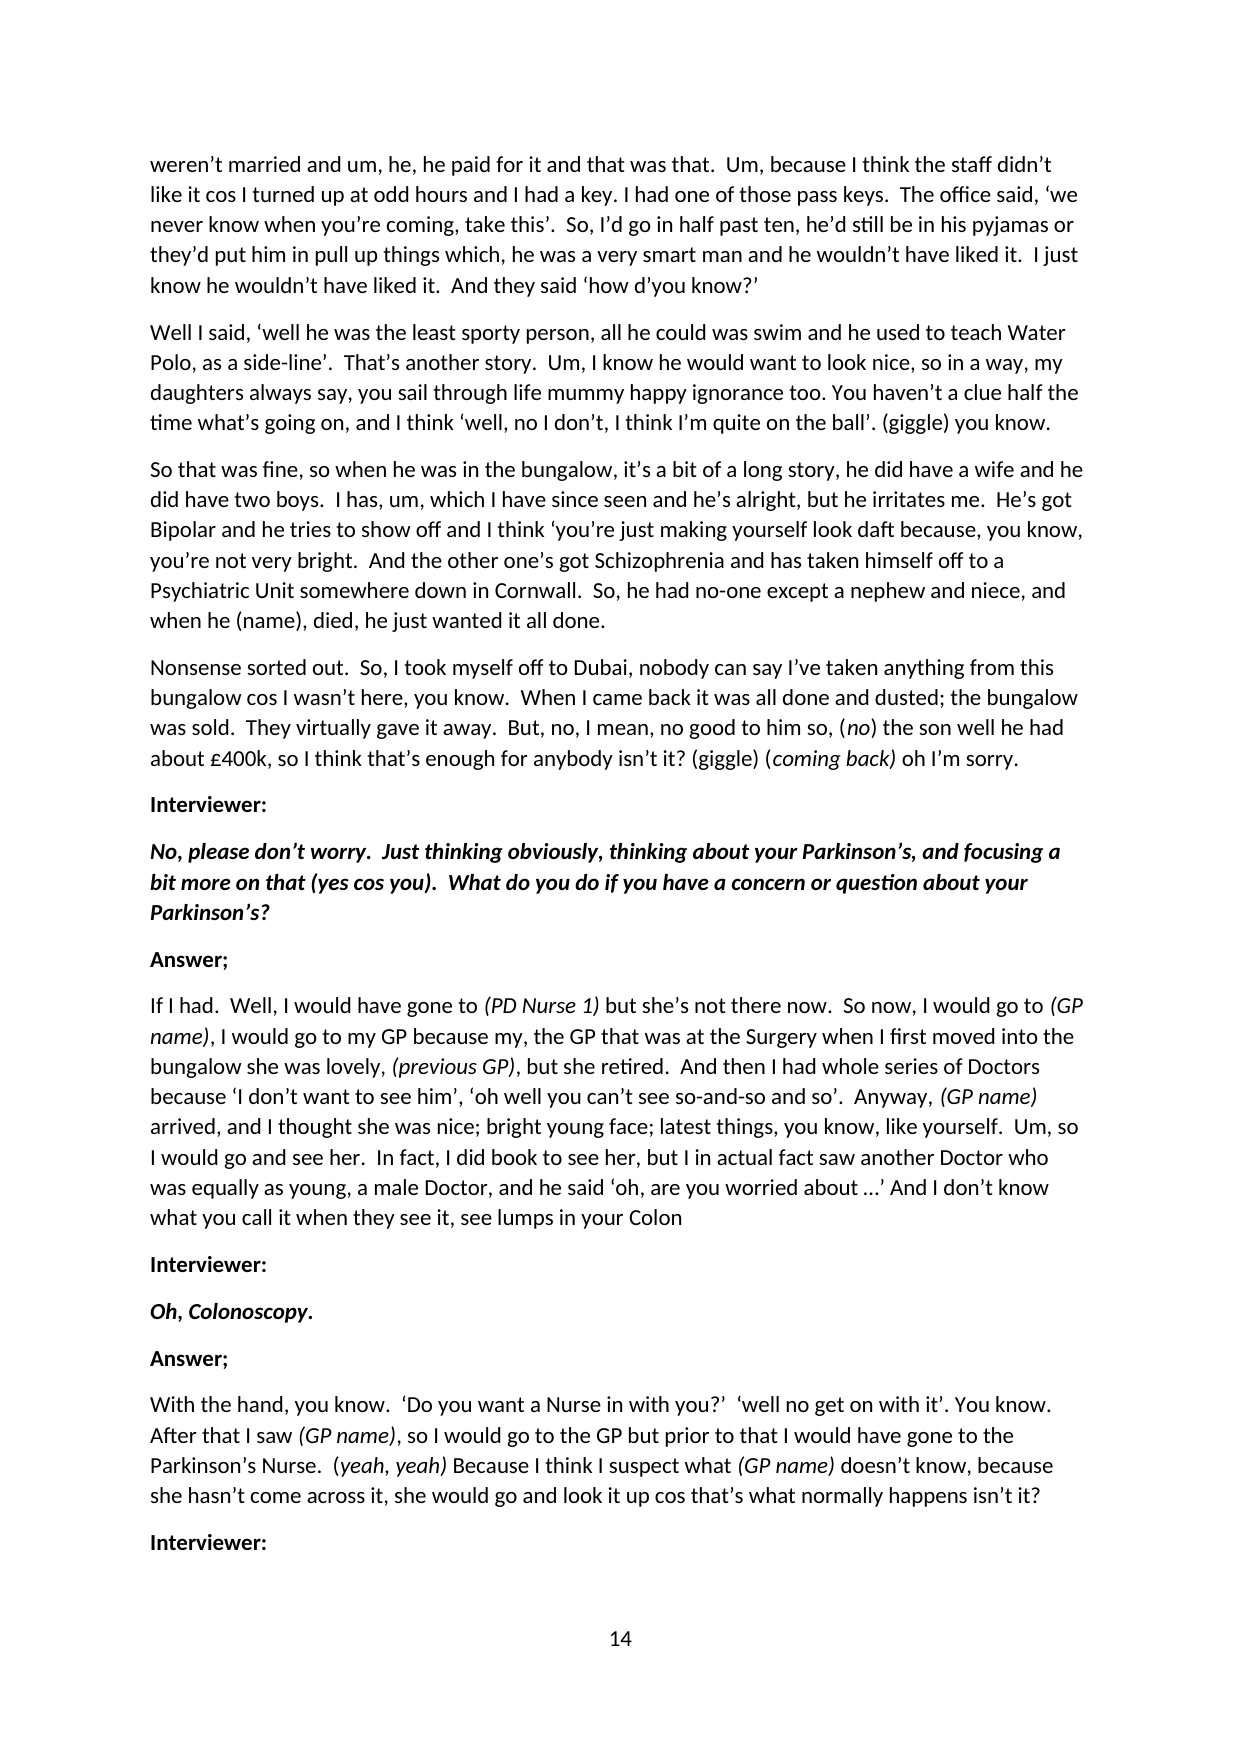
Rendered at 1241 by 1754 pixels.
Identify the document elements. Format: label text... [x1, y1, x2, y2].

text If I had. Well, I would have gone to (PD Nurse 1) but she’s not there now. So now, I would go to (GP name), I would go to my GP because my, the GP that was at the Surgery when I first moved into the bungalow she was lovely, (previous GP), but she retired. And then I had whole series of Doctors because ‘I don’t want to see him’, ‘oh well you can’t see so-and-so and so’. Anyway, (GP name) arrived, and I thought she was nice; bright young face; latest things, you know, like yourself. Um, so I would go and see her. In fact, I did book to see her, but I in actual fact saw another Doctor who was equally as young, a male Doctor, and he said ‘oh, are you worried about …’ And I don’t know what you call it when they see it, see lumps in your Colon [150, 992, 1090, 1231]
text No, please don’t worry. Just thinking obviously, thinking about your Parkinson’s, and focusing a bit more on that (yes cos you). What do you do if you have a concern or question about your Parkinson’s? [150, 837, 1090, 926]
text With the hand, you know. ‘Do you want a Nurse in with you?’ ‘well no get on with it’. You know. After that I saw (GP name), so I would go to the GP but prior to that I would have gone to the Parkinson’s Nurse. (yeah, yeah) Because I think I suspect what (GP name) doesn’t know, because she hasn’t come across it, she would go and look it up cos that’s what normally happens isn’t it? [150, 1391, 1090, 1509]
text So that was fine, so when he was in the bungalow, it’s a bit of a long story, he did have a wife and he did have two boys. I has, um, which I have since seen and he’s alright, but he irritates me. He’s got Bipolar and he tries to show off and I think ‘you’re just making yourself look daft because, you know, you’re not very bright. And the other one’s got Schizophrenia and has taken himself off to a Psychiatric Unit somewhere down in Cornwall. So, he had no-one except a nephew and niece, and when he (name), died, he just wanted it all done. [150, 455, 1090, 634]
text Interviewer: [150, 1250, 1090, 1278]
text Well I said, ‘well he was the least sporty person, all he could was swim and he used to teach Water Polo, as a side-line’. That’s another story. Um, I know he would want to look nice, so in a way, my daughters always say, you sail through life mummy happy ignorance too. You haven’t a clue half the time what’s going on, and I think ‘well, no I don’t, I think I’m quite on the ball’. (giggle) you know. [150, 318, 1090, 436]
text Answer; [150, 1344, 1090, 1372]
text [150, 150, 1090, 299]
text Interviewer: [150, 791, 1090, 819]
text Interviewer: [150, 1528, 1090, 1556]
text Answer; [150, 945, 1090, 973]
text Nonsense sorted out. So, I took myself off to Dubai, nobody can say I’ve taken anything from this bungalow cos I wasn’t here, you know. When I came back it was all done and dusted; the bungalow was sold. They virtually gave it away. But, no, I mean, no good to him so, (no) the son well he had about £400k, so I think that’s enough for anybody isn’t it? (giggle) (coming back) oh I’m sorry. [150, 653, 1090, 772]
text Oh, Colonoscopy. [150, 1297, 1090, 1325]
